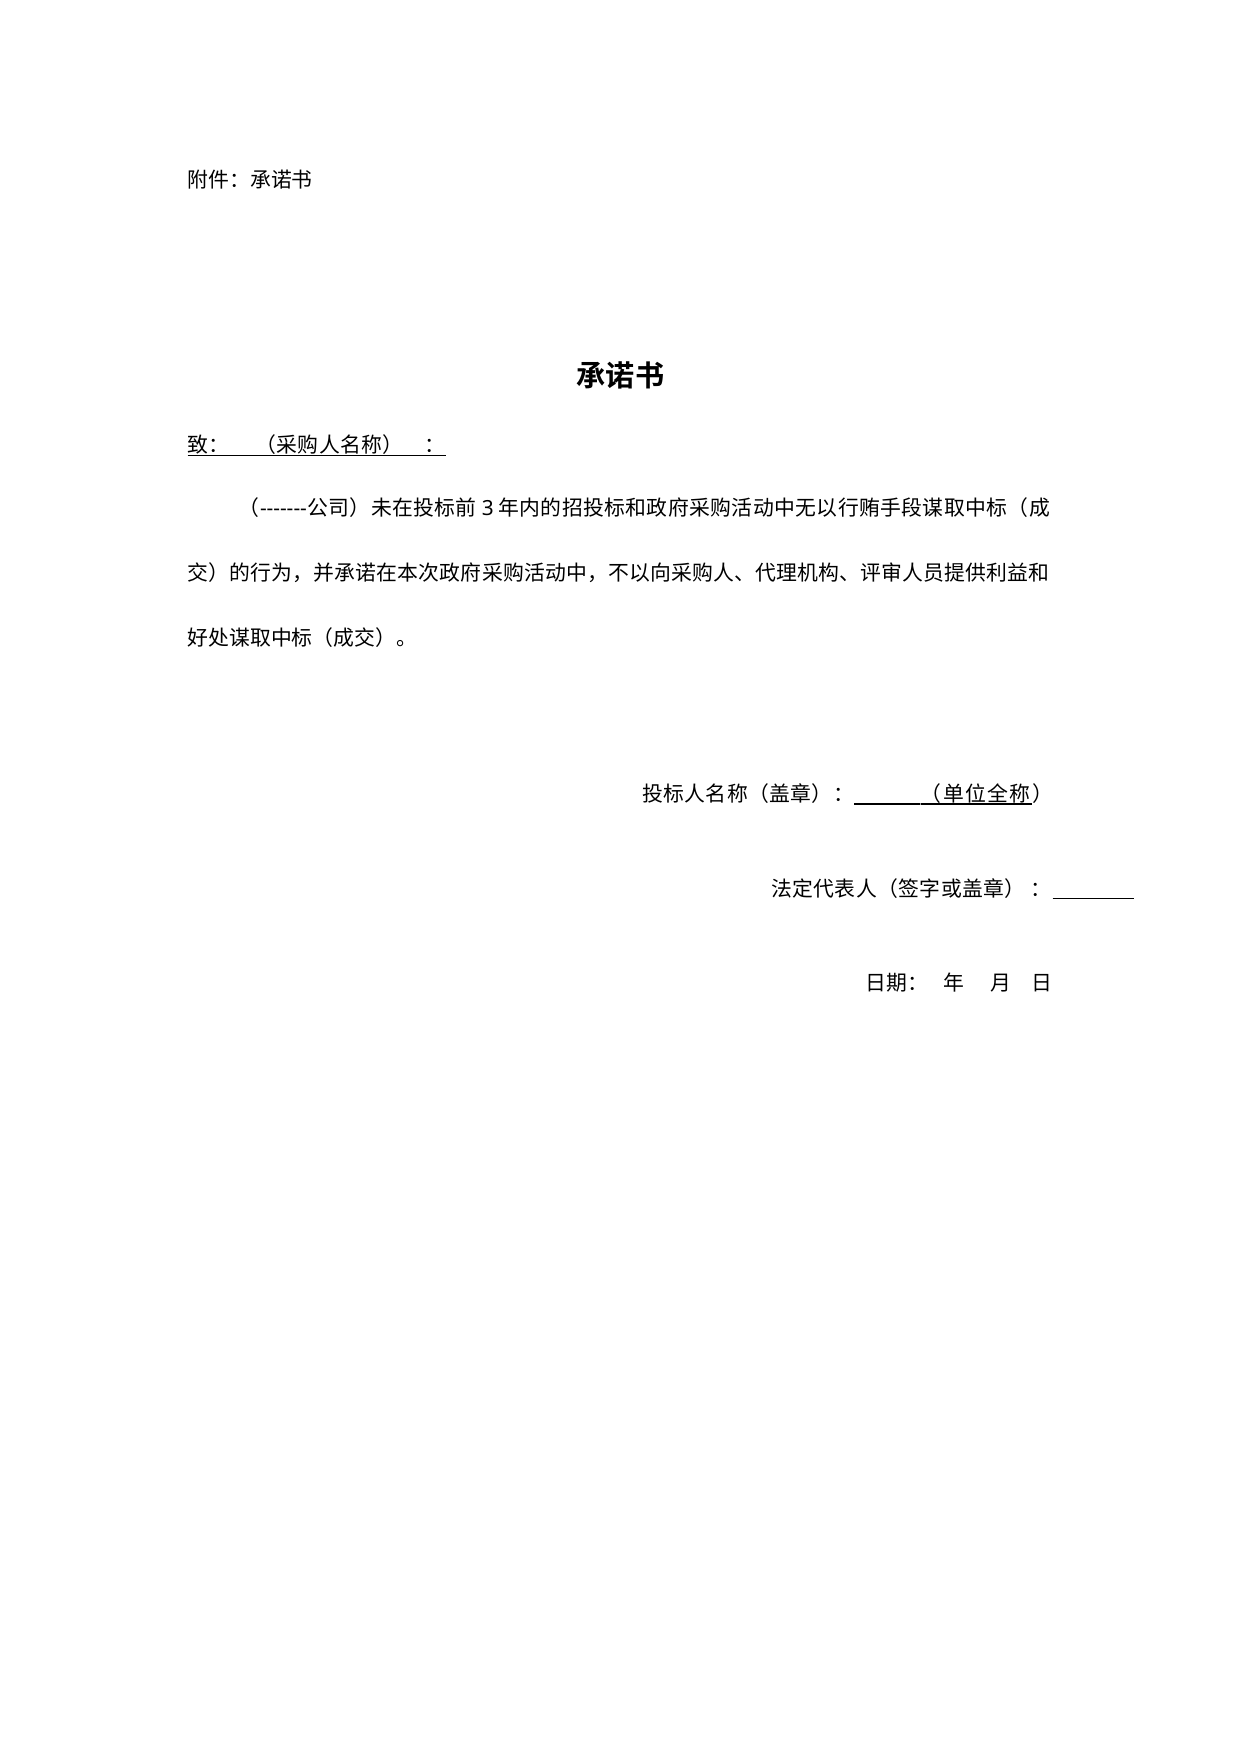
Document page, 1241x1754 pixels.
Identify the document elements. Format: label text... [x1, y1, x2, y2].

text 法定代表人（签字或盖章） ： [187, 871, 1053, 903]
text 投标人名称（盖章）： （单位全称） [187, 776, 1053, 809]
text 致： （采购人名称） ： [187, 428, 1053, 460]
text 日期： 年 月 日 [188, 965, 1053, 997]
text 承诺书 [187, 341, 1053, 406]
text 附件：承诺书 [187, 162, 1053, 194]
list （-------公司）未在投标前3年内的招投标和政府采购活动中无以行贿手段谋取中标（成交）的行为，并承诺在本次政府采购活动中，不以向采购人、代理机构、评审人员提供利益和好处谋取中标（成交）。 [187, 490, 1053, 653]
